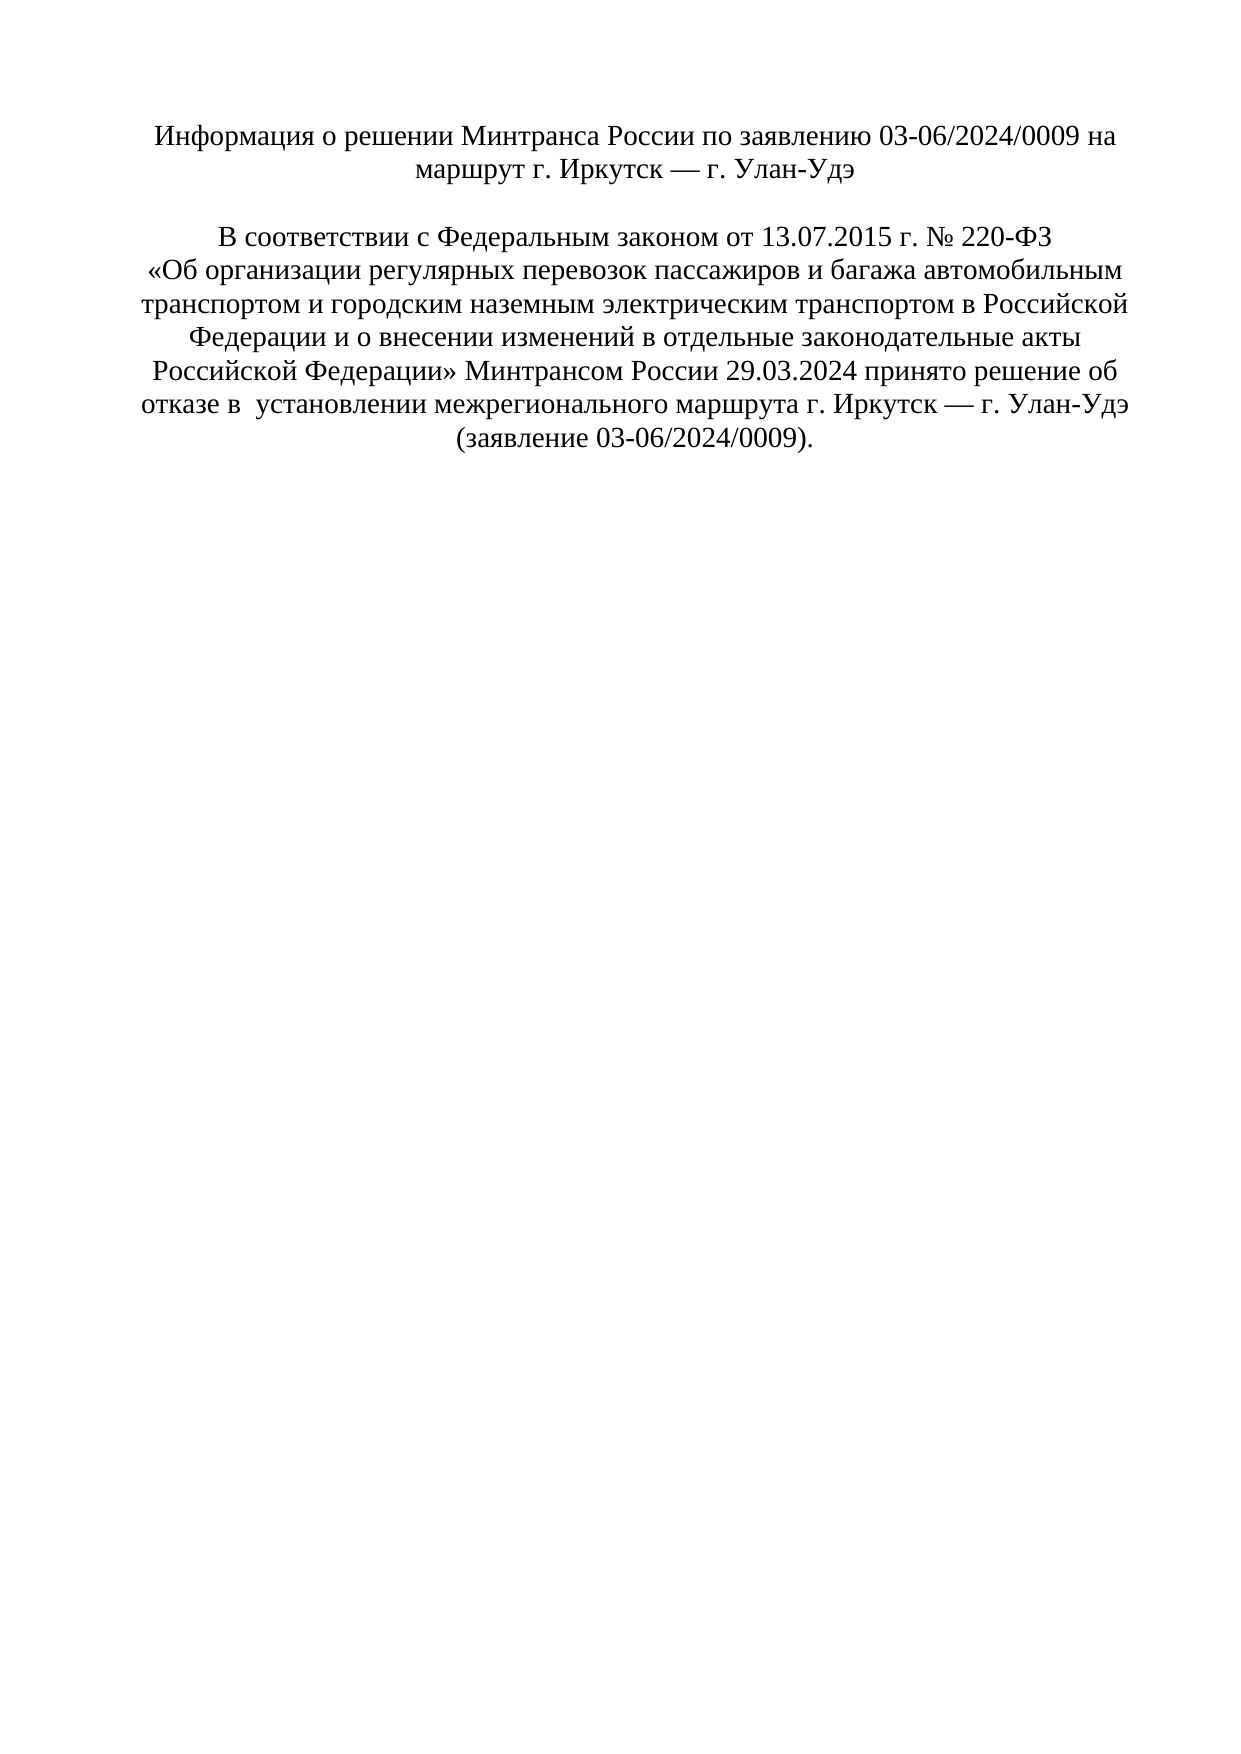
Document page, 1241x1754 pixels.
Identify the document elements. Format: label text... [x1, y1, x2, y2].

text Информация о решении Минтранса России по заявлению 03-06/2024/0009 на маршрут г. Иркутск — г. Улан-Удэ [118, 118, 1152, 185]
text В соответствии с Федеральным законом от 13.07.2015 г. № 220-ФЗ «Об организации регулярных перевозок пассажиров и багажа автомобильным транспортом и городским наземным электрическим транспортом в Российской Федерации и о внесении изменений в отдельные законодательные акты Российской Федерации» Минтрансом России 29.03.2024 принято решение об отказе в установлении межрегионального маршрута г. Иркутск — г. Улан-Удэ (заявление 03-06/2024/0009). [118, 219, 1152, 453]
